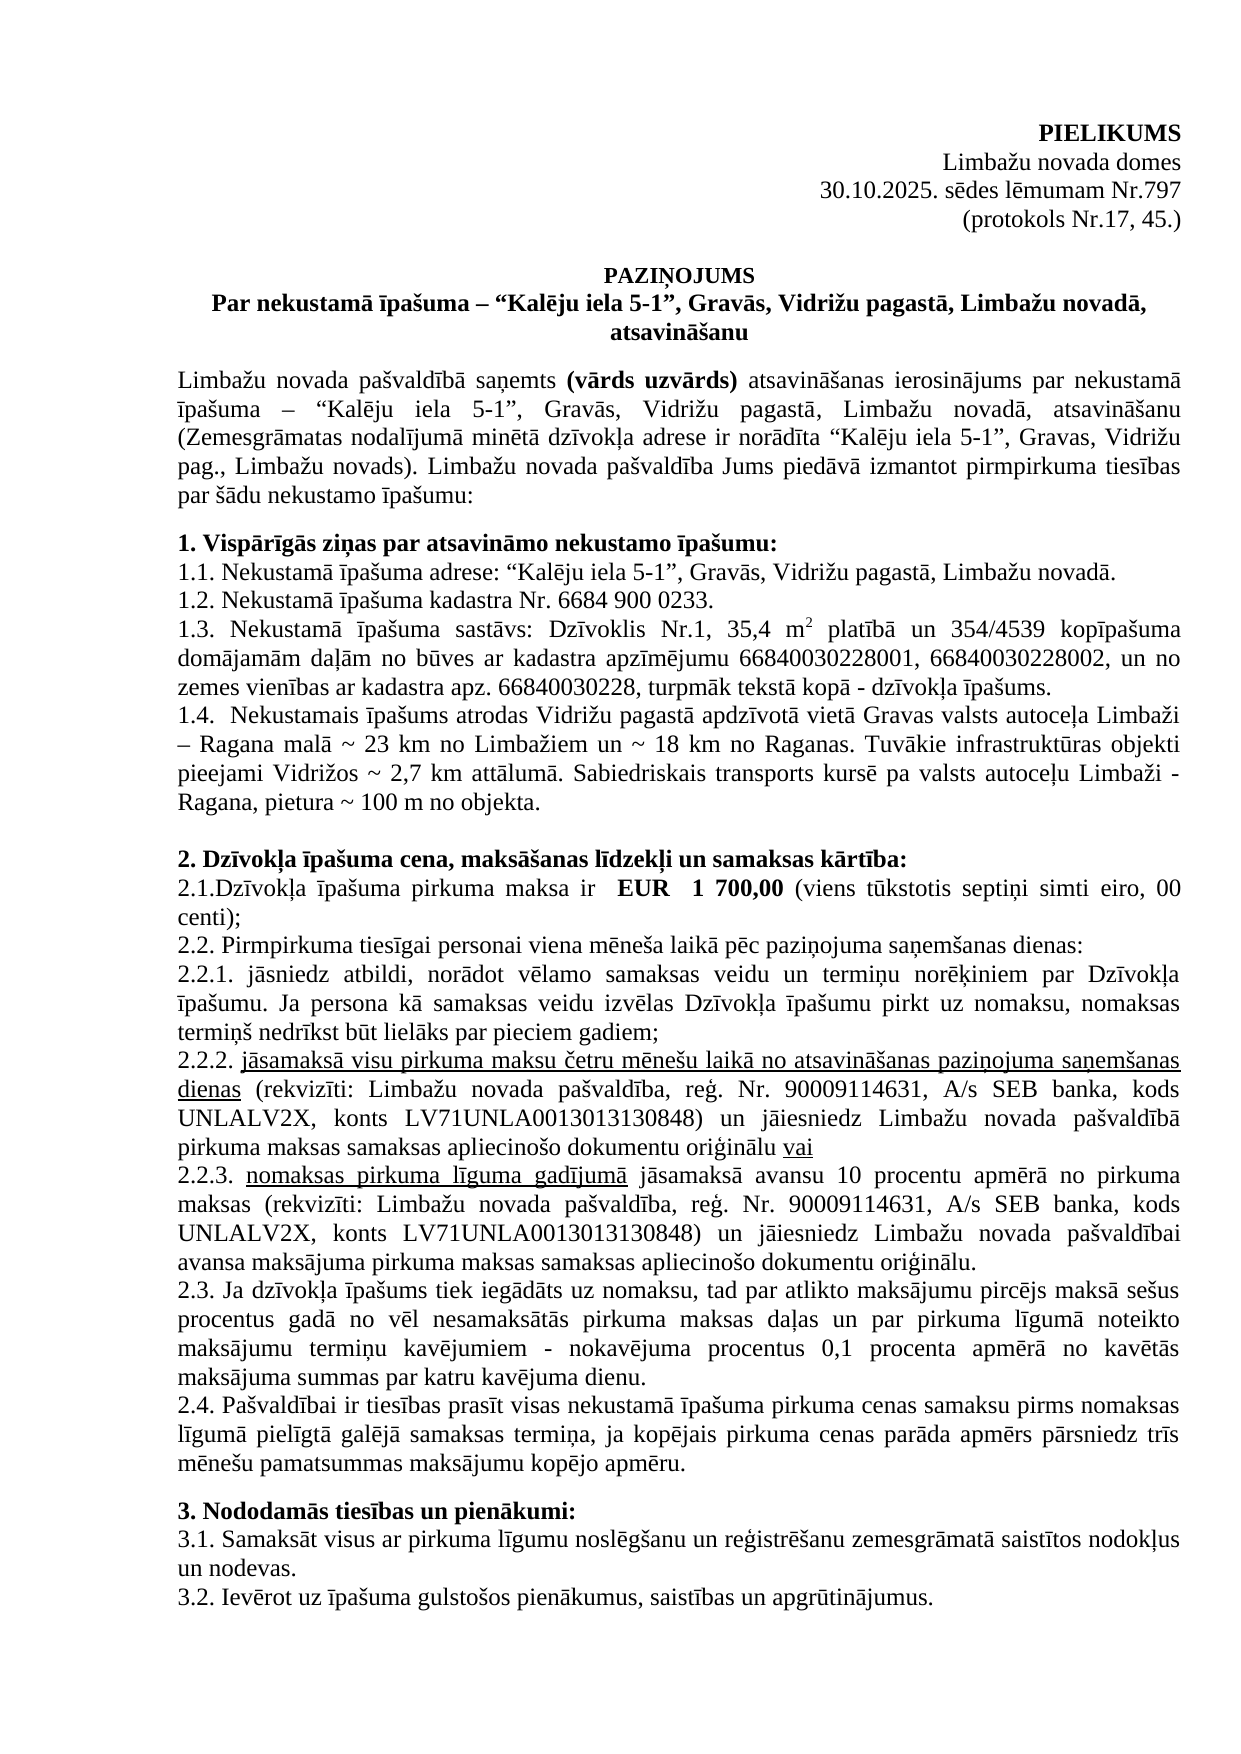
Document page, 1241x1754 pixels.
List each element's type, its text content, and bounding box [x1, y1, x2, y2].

text 2.2.2. jāsamaksā visu pirkuma maksu četru mēnešu laikā no atsavināšanas paziņojuma saņemšanas dienas (rekvizīti: Limbažu novada pašvaldība, reģ. Nr. 90009114631, A/s SEB banka, kods UNLALV2X, konts LV71UNLA0013013130848) un jāiesniedz Limbažu novada pašvaldībā pirkuma maksas samaksas apliecinošo dokumentu oriģinālu vai [177, 1045, 1181, 1160]
text 2.1.Dzīvokļa īpašuma pirkuma maksa ir 1 700,00 (viens tūkstotis septiņi simti eiro, 00 centi); [177, 873, 1181, 930]
text 3.2. Ievērot uz īpašuma gulstošos pienākumus, saistības un apgrūtinājumus. [177, 1582, 1181, 1611]
text Par nekustamā īpašuma – “Kalēju iela 5-1”, Gravās, Vidrižu pagastā, Limbažu novadā, atsavināšanu [177, 288, 1181, 346]
text 1.3. Nekustamā īpašuma sastāvs: Dzīvoklis Nr.1, 35,4 m2 platībā un 354/4539 kopīpašuma domājamām daļām no būves ar kadastra apzīmējumu 66840030228001, 66840030228002, un no zemes vienības ar kadastra apz. 66840030228, turpmāk tekstā kopā - dzīvokļa īpašums. [177, 614, 1181, 700]
text PIELIKUMS [177, 118, 1181, 147]
text Limbažu novada domes [177, 147, 1181, 176]
text 2.3. Ja dzīvokļa īpašums tiek iegādāts uz nomaksu, tad par atlikto maksājumu pircējs maksā sešus procentus gadā no vēl nesamaksātās pirkuma maksas daļas un par pirkuma līgumā noteikto maksājumu termiņu kavējumiem - nokavējuma procentus 0,1 procenta apmērā no kavētās maksājuma summas par katru kavējuma dienu. [177, 1275, 1181, 1390]
text 2.2.1. jāsniedz atbildi, norādot vēlamo samaksas veidu un termiņu norēķiniem par Dzīvokļa īpašumu. Ja persona kā samaksas veidu izvēlas Dzīvokļa īpašumu pirkt uz nomaksu, nomaksas termiņš nedrīkst būt lielāks par pieciem gadiem; [177, 959, 1181, 1045]
text (protokols Nr.17, 45.) [177, 204, 1181, 233]
text 1.2. Nekustamā īpašuma kadastra Nr. 6684 900 0233. [177, 585, 1181, 614]
text 1. Vispārīgās ziņas par atsavināmo nekustamo īpašumu: [177, 528, 1181, 557]
text Limbažu novada pašvaldībā saņemts (vārds uzvārds) atsavināšanas ierosinājums par nekustamā īpašuma – “Kalēju iela 5-1”, Gravās, Vidrižu pagastā, Limbažu novadā, atsavināšanu (Zemesgrāmatas nodalījumā minētā dzīvokļa adrese ir norādīta “Kalēju iela 5-1”, Gravas, Vidrižu pag., Limbažu novads). Limbažu novada pašvaldība Jums piedāvā izmantot pirmpirkuma tiesības par šādu nekustamo īpašumu: [177, 365, 1181, 509]
text 2.2. Pirmpirkuma tiesīgai personai viena mēneša laikā pēc paziņojuma saņemšanas dienas: [177, 930, 1181, 959]
text 3. Nododamās tiesības un pienākumi: [177, 1496, 1181, 1524]
text 2.4. Pašvaldībai ir tiesības prasīt visas nekustamā īpašuma pirkuma cenas samaksu pirms nomaksas līgumā pielīgtā galējā samaksas termiņa, ja kopējais pirkuma cenas parāda apmērs pārsniedz trīs mēnešu pamatsummas maksājumu kopējo apmēru. [177, 1390, 1181, 1477]
text 1.1. Nekustamā īpašuma adrese: “Kalēju iela 5-1”, Gravās, Vidrižu pagastā, Limbažu novadā. [177, 557, 1181, 585]
text 3.1. Samaksāt visus ar pirkuma līgumu noslēgšanu un reģistrēšanu zemesgrāmatā saistītos nodokļus un nodevas. [177, 1524, 1181, 1582]
text 1.4. Nekustamais īpašums atrodas Vidrižu pagastā apdzīvotā vietā Gravas valsts autoceļa Limbaži – Ragana malā ~ 23 km no Limbažiem un ~ 18 km no Raganas. Tuvākie infrastruktūras objekti pieejami Vidrižos ~ 2,7 km attālumā. Sabiedriskais transports kursē pa valsts autoceļu Limbaži - Ragana, pietura ~ 100 m no objekta. [177, 700, 1181, 815]
text 30.10.2025. sēdes lēmumam Nr.797 [177, 176, 1181, 204]
text 2. Dzīvokļa īpašuma cena, maksāšanas līdzekļi un samaksas kārtība: [177, 844, 1181, 873]
text 2.2.3. nomaksas pirkuma līguma gadījumā jāsamaksā avansu 10 procentu apmērā no pirkuma maksas (rekvizīti: Limbažu novada pašvaldība, reģ. Nr. 90009114631, A/s SEB banka, kods UNLALV2X, konts LV71UNLA0013013130848) un jāiesniedz Limbažu novada pašvaldībai avansa maksājuma pirkuma maksas samaksas apliecinošo dokumentu oriģinālu. [177, 1160, 1181, 1275]
text PAZIŅOJUMS [177, 262, 1181, 288]
